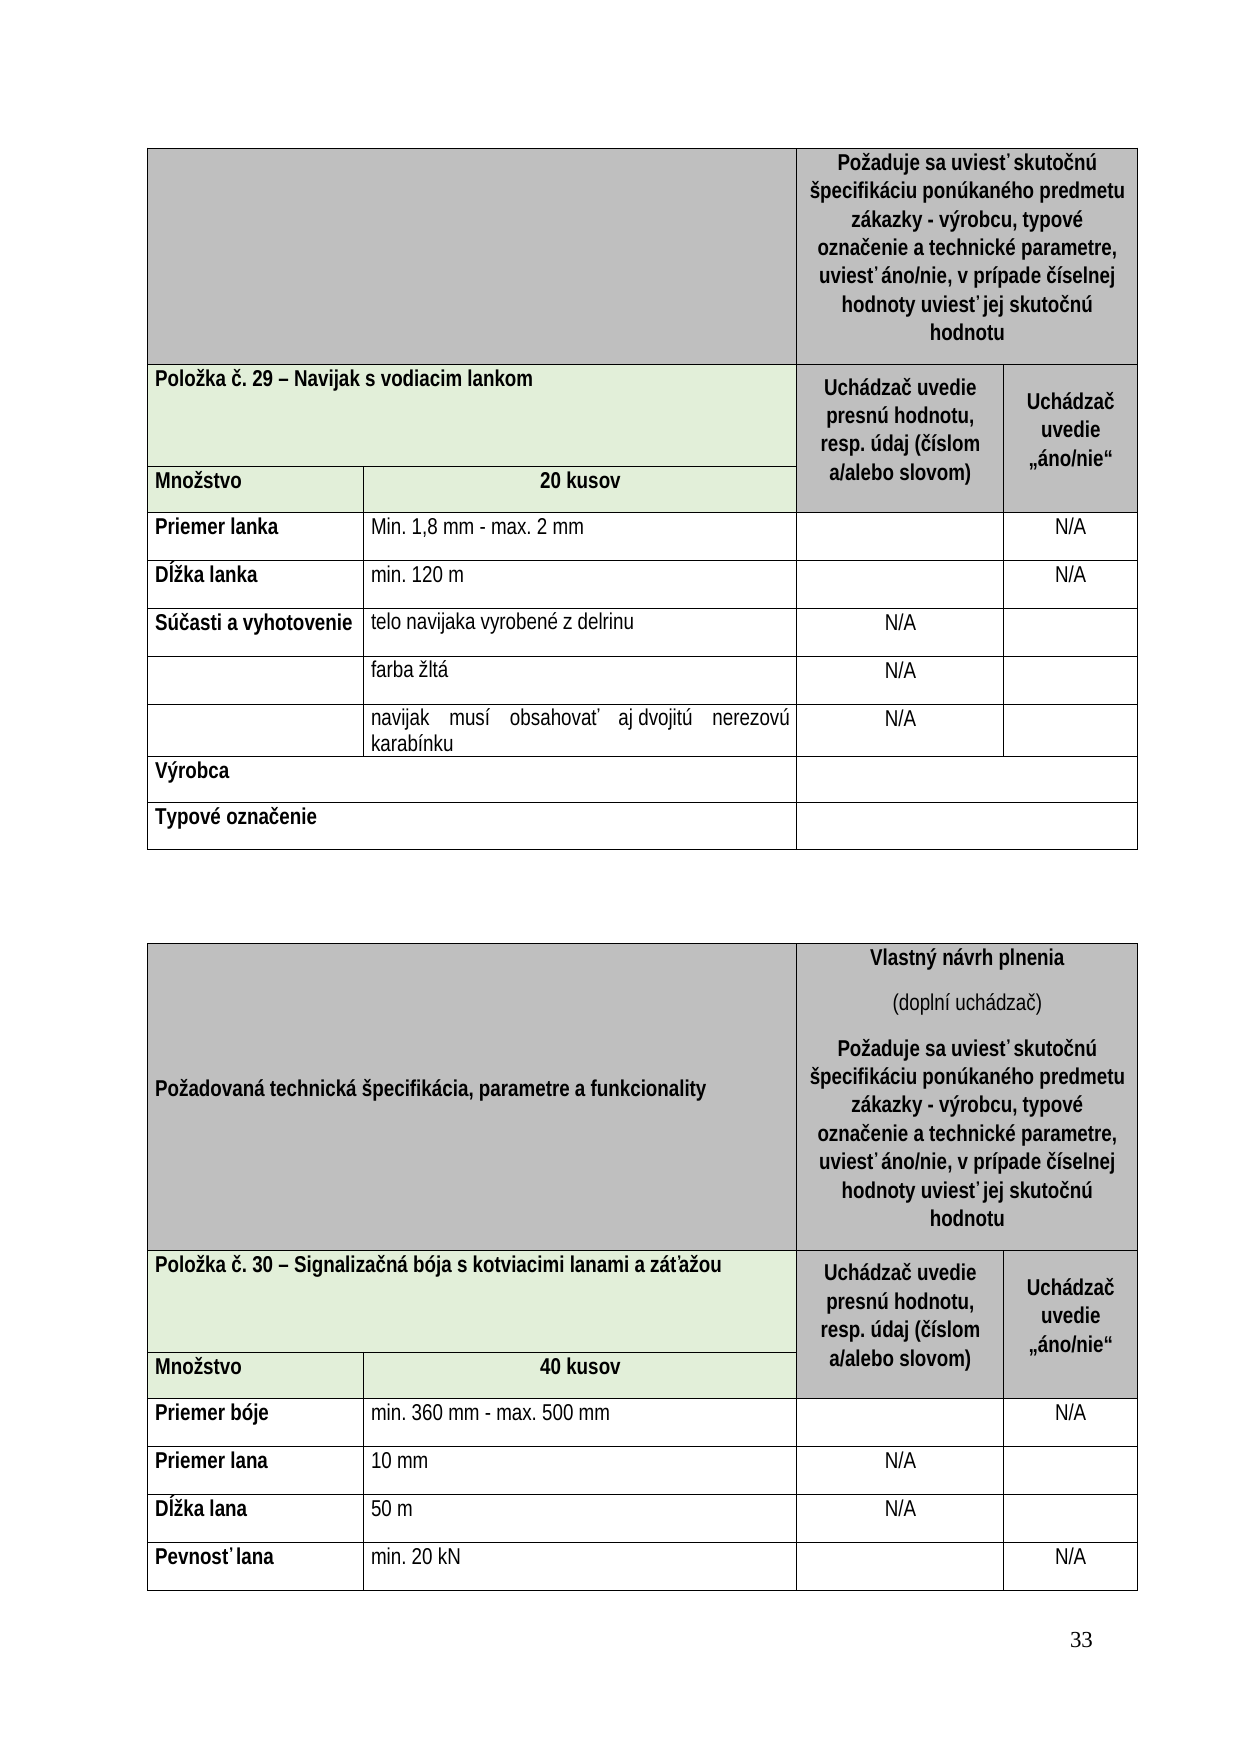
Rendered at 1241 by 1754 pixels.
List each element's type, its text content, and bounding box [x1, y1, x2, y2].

table_cell Uchádzač uvedie „áno/nie“ [1004, 1251, 1137, 1398]
table_cell 50 m [364, 1495, 796, 1542]
table_cell N/A [797, 1495, 1003, 1542]
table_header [148, 149, 796, 364]
table_cell [1004, 705, 1137, 756]
table_cell [1004, 657, 1137, 704]
table_cell [1004, 609, 1137, 656]
table_cell Typové označenie [148, 803, 796, 848]
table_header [797, 149, 1137, 364]
table_cell N/A [797, 705, 1003, 756]
table_cell Priemer bóje [148, 1399, 363, 1446]
table_cell Množstvo [148, 1353, 363, 1398]
table_cell [797, 1543, 1003, 1590]
table_cell [1004, 1495, 1137, 1542]
table_header Požadovaná technická špecifikácia, parametre a funkcionality [148, 944, 796, 1250]
table_cell [1004, 1447, 1137, 1494]
table_cell [797, 803, 1137, 848]
table_cell [148, 705, 363, 756]
table_cell navijak musí obsahovať aj dvojitú nerezovú karabínku [364, 705, 796, 756]
table_cell N/A [1004, 1543, 1137, 1590]
table_cell [148, 657, 363, 704]
table_cell Výrobca [148, 757, 796, 802]
table_cell Min. 1,8 mm - max. 2 mm [364, 513, 796, 560]
table_cell Priemer lanka [148, 513, 363, 560]
table_cell [797, 513, 1003, 560]
table_cell [797, 1399, 1003, 1446]
table_cell min. 360 mm - max. 500 mm [364, 1399, 796, 1446]
table_cell 10 mm [364, 1447, 796, 1494]
table_cell telo navijaka vyrobené z delrinu [364, 609, 796, 656]
table_cell farba žltá [364, 657, 796, 704]
table_cell N/A [1004, 513, 1137, 560]
table_cell Množstvo [148, 467, 363, 512]
table_cell Dĺžka lana [148, 1495, 363, 1542]
table_cell N/A [797, 609, 1003, 656]
table_cell Súčasti a vyhotovenie [148, 609, 363, 656]
table_cell Dĺžka lanka [148, 561, 363, 608]
table_cell Položka č. 29 – Navijak s vodiacim lankom [148, 365, 796, 466]
table_cell min. 20 kN [364, 1543, 796, 1590]
table_cell N/A [797, 657, 1003, 704]
table_cell N/A [797, 1447, 1003, 1494]
table_cell Priemer lana [148, 1447, 363, 1494]
table_cell 40 kusov [364, 1353, 796, 1398]
table_cell [797, 561, 1003, 608]
table_cell N/A [1004, 1399, 1137, 1446]
table_cell Uchádzač uvedie „áno/nie“ [1004, 365, 1137, 512]
table_cell min. 120 m [364, 561, 796, 608]
table_cell N/A [1004, 561, 1137, 608]
table_cell Pevnosť lana [148, 1543, 363, 1590]
table_cell Uchádzač uvedie presnú hodnotu, resp. údaj (číslom a/alebo slovom) [797, 1251, 1003, 1398]
table_cell [797, 757, 1137, 802]
table_cell Uchádzač uvedie presnú hodnotu, resp. údaj (číslom a/alebo slovom) [797, 365, 1003, 512]
table_cell Položka č. 30 – Signalizačná bója s kotviacimi lanami a záťažou [148, 1251, 796, 1352]
table_cell 20 kusov [364, 467, 796, 512]
